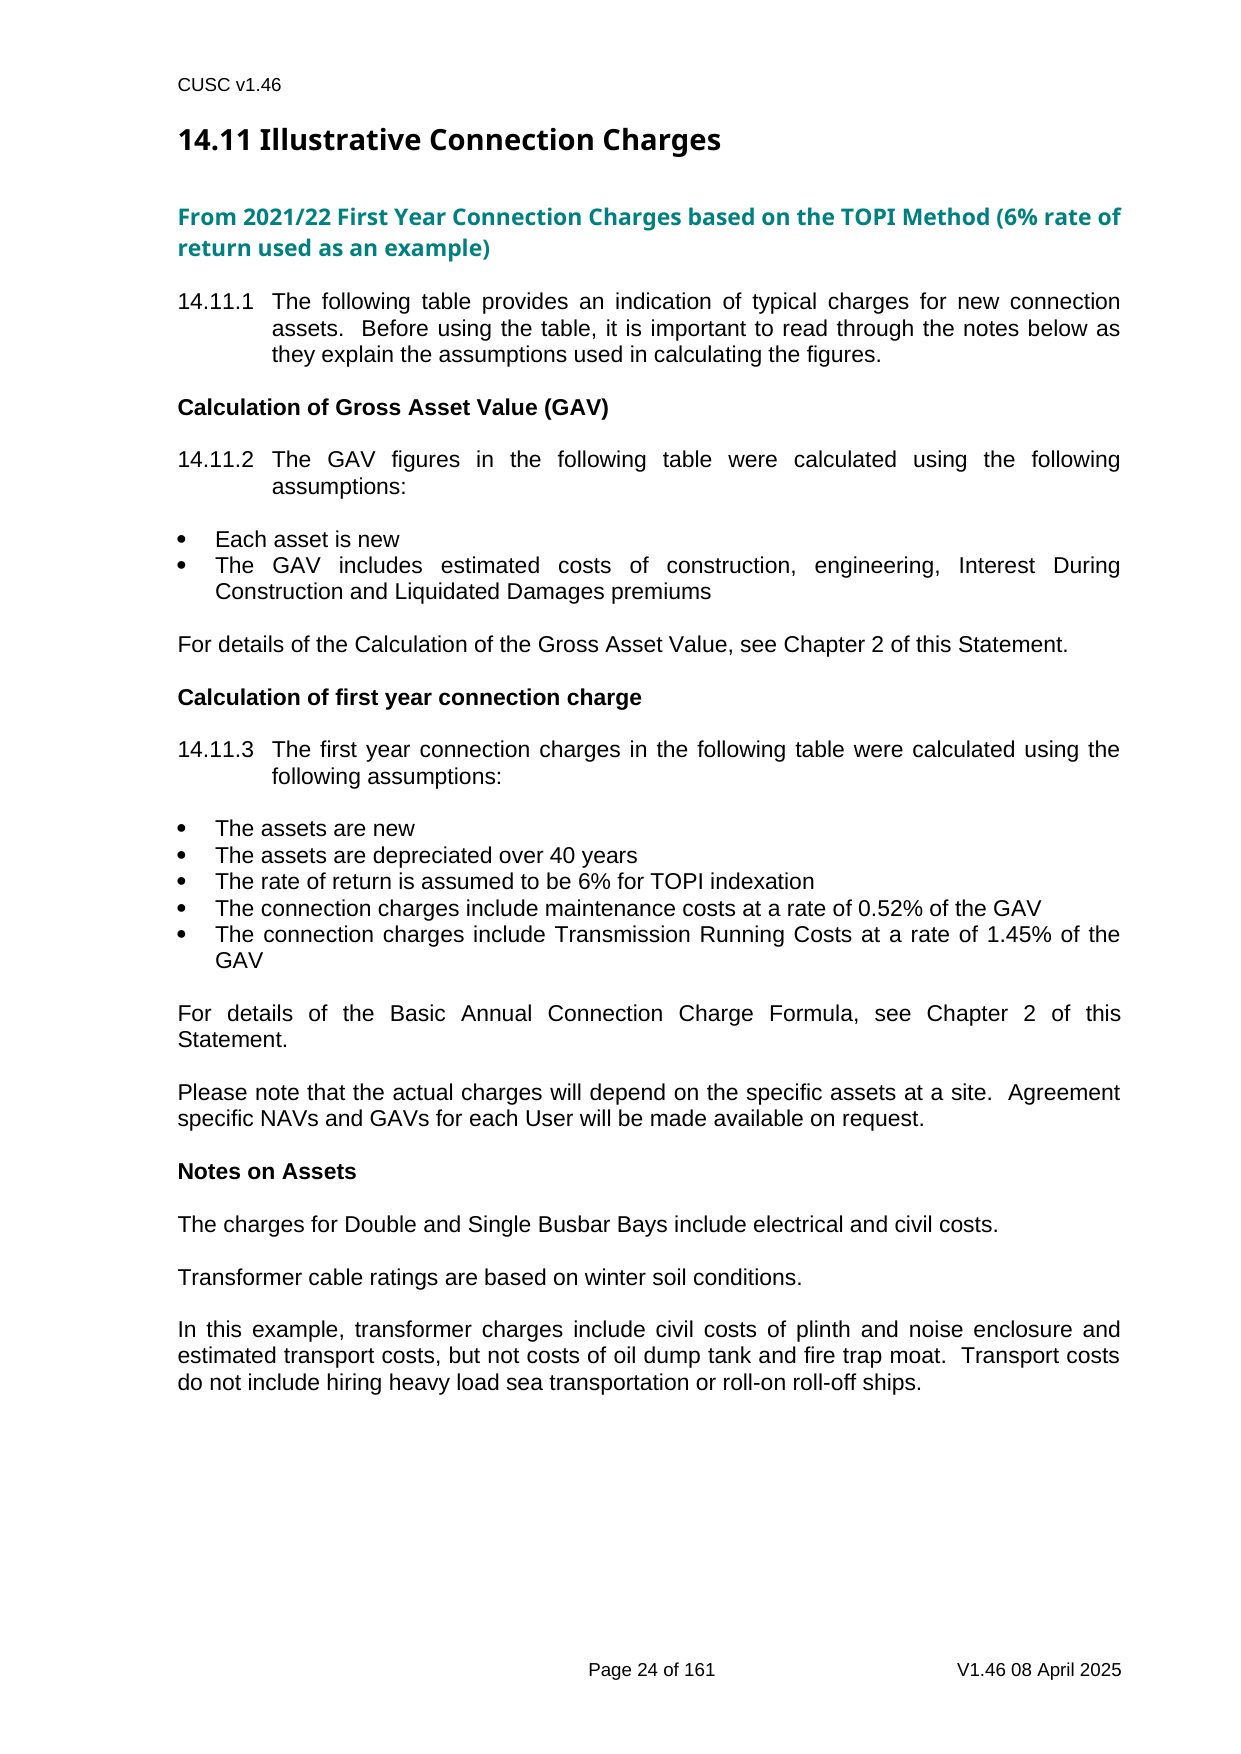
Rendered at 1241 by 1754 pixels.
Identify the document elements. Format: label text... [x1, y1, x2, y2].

text Calculation of Gross Asset Value (GAV) [177, 394, 1121, 420]
list Each asset is new [177, 526, 1121, 552]
text Notes on Assets [177, 1158, 1121, 1184]
text Please note that the actual charges will depend on the specific assets at a site. Agreement specific NAVs and GAVs for each User will be made available on request. [177, 1079, 1121, 1132]
list In this example, transformer charges include civil costs of plinth and noise enclosure and estimated transport costs, but not costs of oil dump tank and fire trap moat. Transport costs do not include hiring heavy load sea transportation or roll-on roll-off ships. [177, 1316, 1121, 1395]
list The rate of return is assumed to be 6% for TOPI indexation [177, 868, 1121, 894]
list The charges for Double and Single Busbar Bays include electrical and civil costs. [177, 1211, 1121, 1237]
list The assets are new [177, 815, 1121, 842]
list The connection charges include maintenance costs at a rate of 0.52% of the GAV [177, 894, 1121, 921]
list The following table provides an indication of typical charges for new connection assets. Before using the table, it is important to read through the notes below as they explain the assumptions used in calculating the figures. [177, 288, 1121, 367]
list The GAV includes estimated costs of construction, engineering, Interest During Construction and Liquidated Damages premiums [177, 552, 1121, 604]
list The connection charges include Transmission Running Costs at a rate of 1.45% of the GAV [177, 921, 1121, 973]
list The assets are depreciated over 40 years [177, 842, 1121, 868]
text For details of the Calculation of the Gross Asset Value, see Chapter 2 of this Statement. [177, 631, 1121, 657]
list The GAV figures in the following table were calculated using the following assumptions: [177, 446, 1121, 499]
text For details of the Basic Annual Connection Charge Formula, see Chapter 2 of this Statement. [177, 1000, 1121, 1053]
text Calculation of first year connection charge [177, 684, 1121, 710]
subtitle From 2021/22 First Year Connection Charges based on the TOPI Method (6% rate of return used as an example) [177, 200, 1121, 263]
list Transformer cable ratings are based on winter soil conditions. [177, 1263, 1121, 1290]
subtitle 14.11 Illustrative Connection Charges [177, 119, 1121, 158]
list The first year connection charges in the following table were calculated using the following assumptions: [177, 736, 1121, 789]
